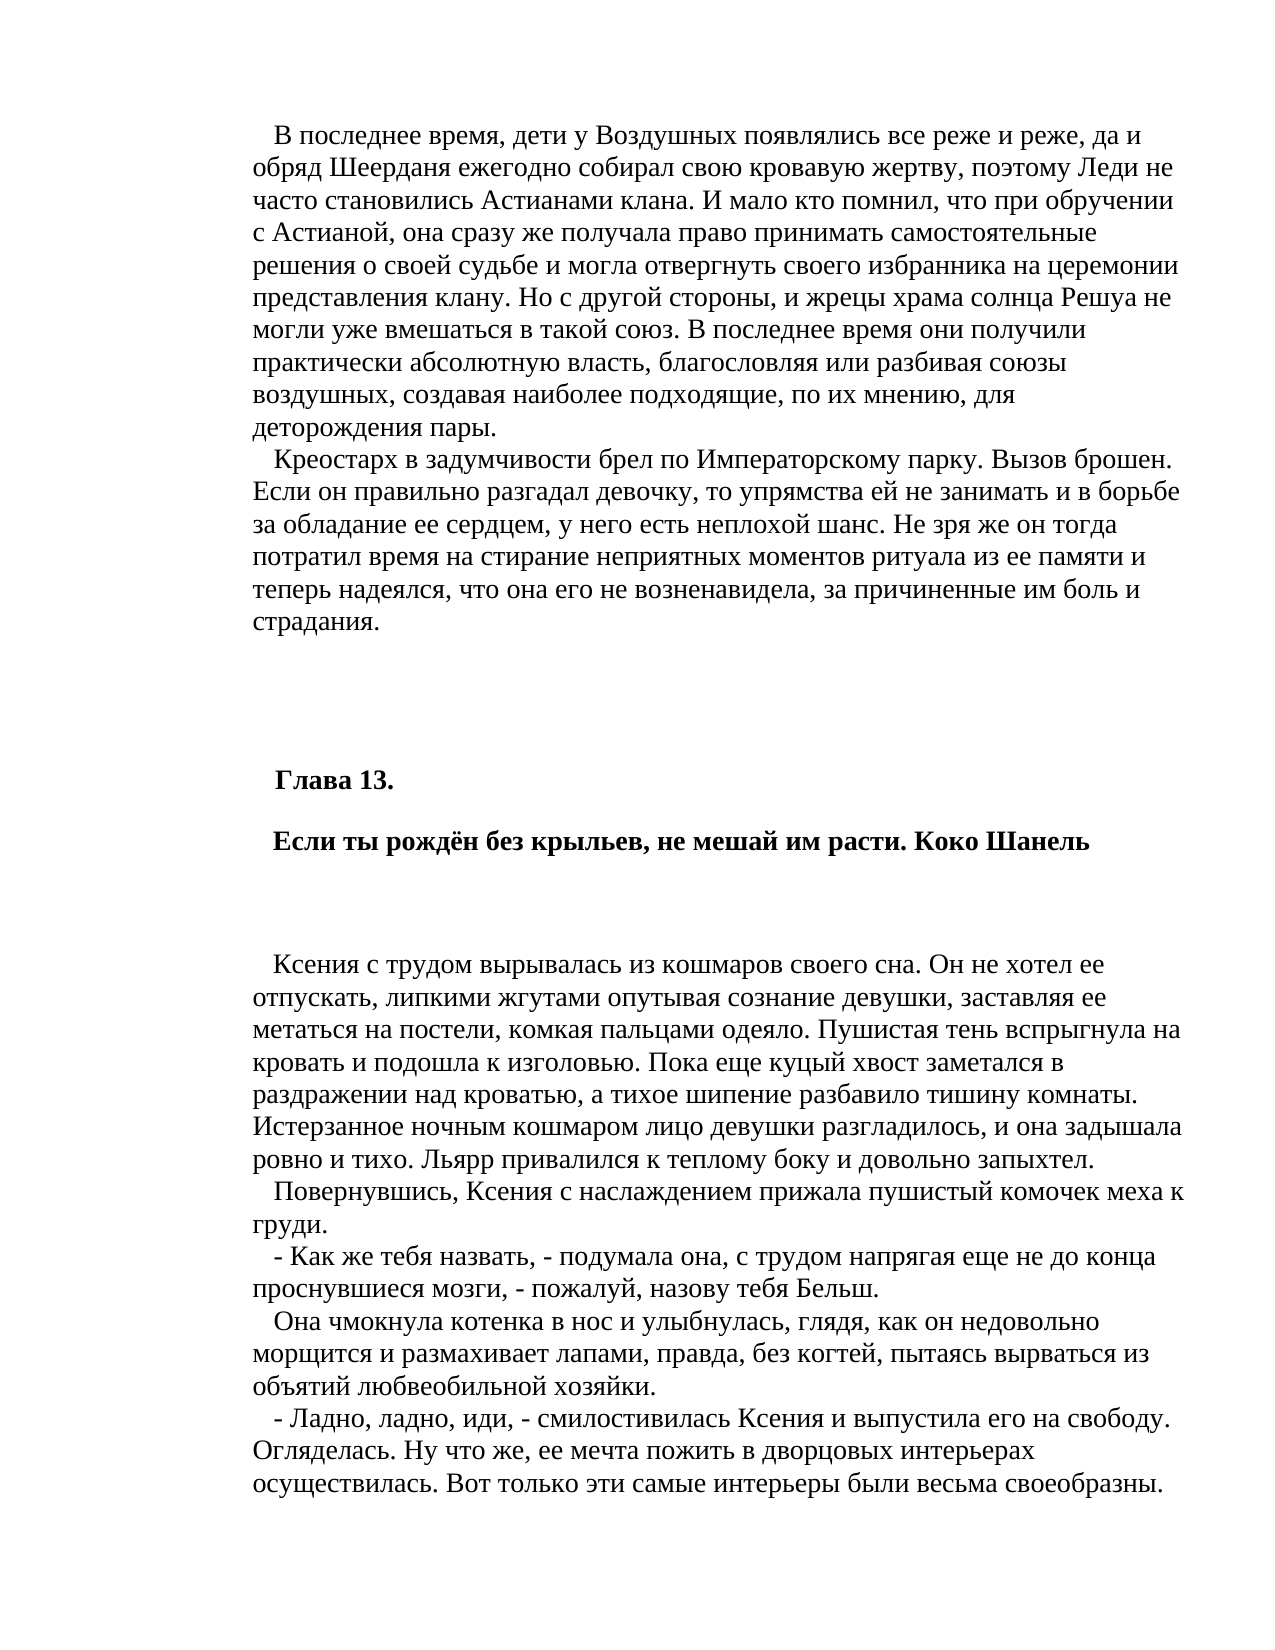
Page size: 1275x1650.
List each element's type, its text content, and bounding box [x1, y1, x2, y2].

text Она чмокнула котенка в нос и улыбнулась, глядя, как он недовольно морщится и размахивает лапами, правда, без когтей, пытаясь вырваться из объятий любвеобильной хозяйки. [252, 1304, 1186, 1401]
text - Ладно, ладно, иди, - смилостивилась Ксения и выпустила его на свободу. Огляделась. Ну что же, ее мечта пожить в дворцовых интерьерах осуществилась. Вот только эти самые интерьеры были весьма своеобразны. [252, 1401, 1186, 1498]
subtitle Глава 13. [177, 763, 1186, 795]
subtitle Если ты рождён без крыльев, не мешай им расти. Коко Шанель [177, 824, 1186, 857]
text - Как же тебя назвать, - подумала она, с трудом напрягая еще не до конца проснувшиеся мозги, - пожалуй, назову тебя Бельш. [252, 1239, 1186, 1304]
text Повернувшись, Ксения с наслаждением прижала пушистый комочек меха к груди. [252, 1174, 1186, 1239]
text Креостарх в задумчивости брел по Императорскому парку. Вызов брошен. Если он правильно разгадал девочку, то упрямства ей не занимать и в борьбе за обладание ее сердцем, у него есть неплохой шанс. Не зря же он тогда потратил время на стирание неприятных моментов ритуала из ее памяти и теперь надеялся, что она его не возненавидела, за причиненные им боль и страдания. [252, 442, 1186, 636]
text Ксения с трудом вырывалась из кошмаров своего сна. Он не хотел ее отпускать, липкими жгутами опутывая сознание девушки, заставляя ее метаться на постели, комкая пальцами одеяло. Пушистая тень вспрыгнула на кровать и подошла к изголовью. Пока еще куцый хвост заметался в раздражении над кроватью, а тихое шипение разбавило тишину комнаты. Истерзанное ночным кошмаром лицо девушки разгладилось, и она задышала ровно и тихо. Льярр привалился к теплому боку и довольно запыхтел. [252, 947, 1186, 1174]
text В последнее время, дети у Воздушных появлялись все реже и реже, да и обряд Шеерданя ежегодно собирал свою кровавую жертву, поэтому Леди не часто становились Астианами клана. И мало кто помнил, что при обручении с Астианой, она сразу же получала право принимать самостоятельные решения о своей судьбе и могла отвергнуть своего избранника на церемонии представления клану. Но с другой стороны, и жрецы храма солнца Решуа не могли уже вмешаться в такой союз. В последнее время они получили практически абсолютную власть, благословляя или разбивая союзы воздушных, создавая наиболее подходящие, по их мнению, для деторождения пары. [252, 118, 1186, 442]
